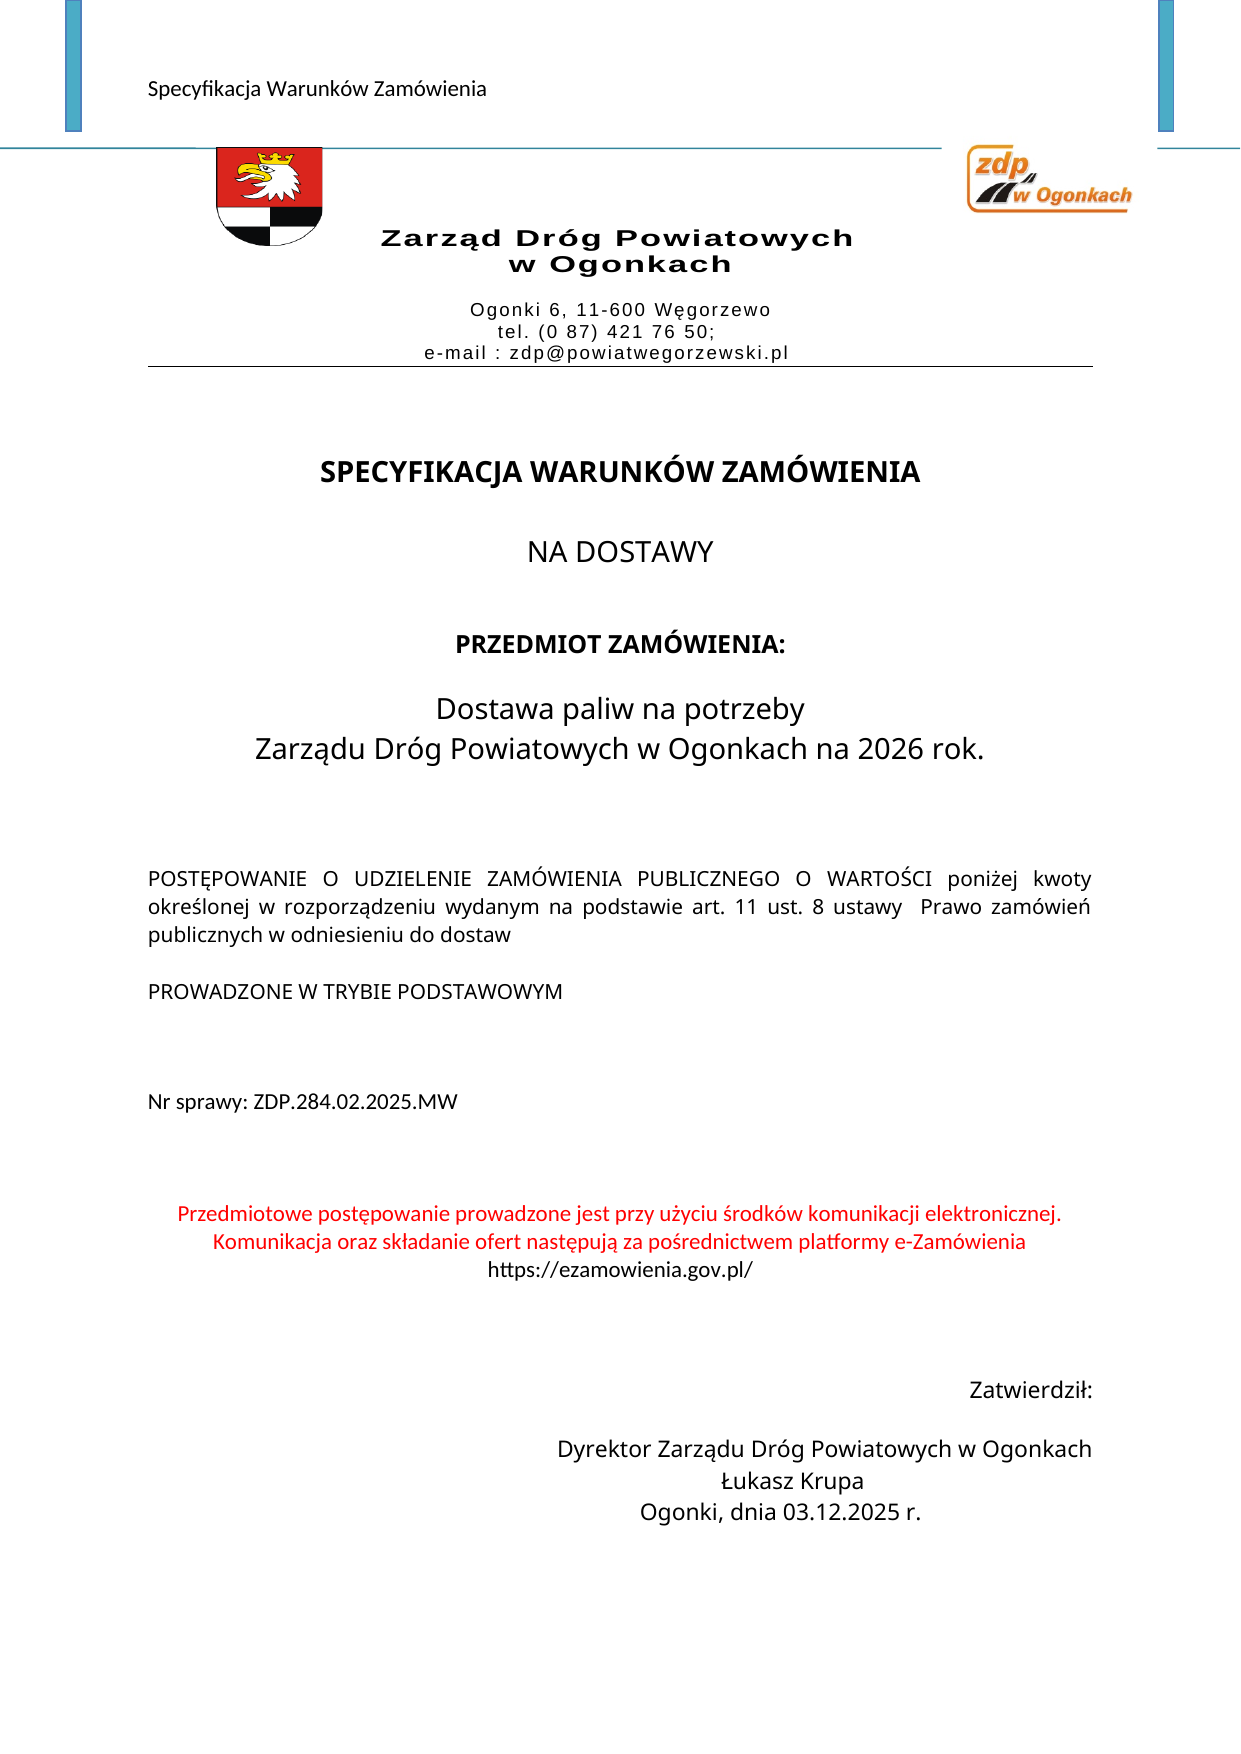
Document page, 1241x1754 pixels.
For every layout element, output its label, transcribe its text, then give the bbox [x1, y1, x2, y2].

picture [216, 147, 323, 246]
text Zarządu Dróg Powiatowych w Ogonkach na 2026 rok. [148, 728, 1093, 768]
text PROWADZONE W TRYBIE PODSTAWOWYM [148, 977, 1093, 1006]
text Ogonki 6, 11-600 Węgorzewo [148, 299, 1093, 320]
text Dostawa paliw na potrzeby [148, 689, 1093, 728]
text Zarząd Dróg Powiatowych [148, 148, 1093, 251]
text Nr sprawy: ZDP.284.02.2025.MW [148, 1087, 1093, 1115]
text tel. (0 87) 421 76 50; [148, 320, 1093, 342]
text NA DOSTAWY [148, 531, 1093, 571]
text Ogonki, dnia 03.12.2025 r. [148, 1496, 1093, 1527]
text Dyrektor Zarządu Dróg Powiatowych w Ogonkach [148, 1433, 1093, 1464]
text Łukasz Krupa [148, 1464, 1093, 1496]
picture [941, 125, 1158, 232]
text Komunikacja oraz składanie ofert następują za pośrednictwem platformy e-Zamówienia [148, 1227, 1093, 1256]
text https://ezamowienia.gov.pl/ [148, 1256, 1093, 1283]
text Zatwierdził: [148, 1374, 1093, 1405]
text Przedmiotowe postępowanie prowadzone jest przy użyciu środków komunikacji elektronicznej. [148, 1199, 1093, 1227]
text e-mail : zdp@powiatwegorzewski.pl [148, 342, 1093, 366]
text w Ogonkach [148, 251, 1093, 277]
text SPECYFIKACJA WARUNKÓW ZAMÓWIENIA [148, 451, 1093, 491]
text PRZEDMIOT ZAMÓWIENIA: [148, 627, 1093, 661]
text POSTĘPOWANIE O UDZIELENIE ZAMÓWIENIA PUBLICZNEGO O WARTOŚCI poniżej kwoty określonej w rozporządzeniu wydanym na podstawie art. 11 ust. 8 ustawy Prawo zamówień publicznych w odniesieniu do dostaw [148, 864, 1093, 949]
